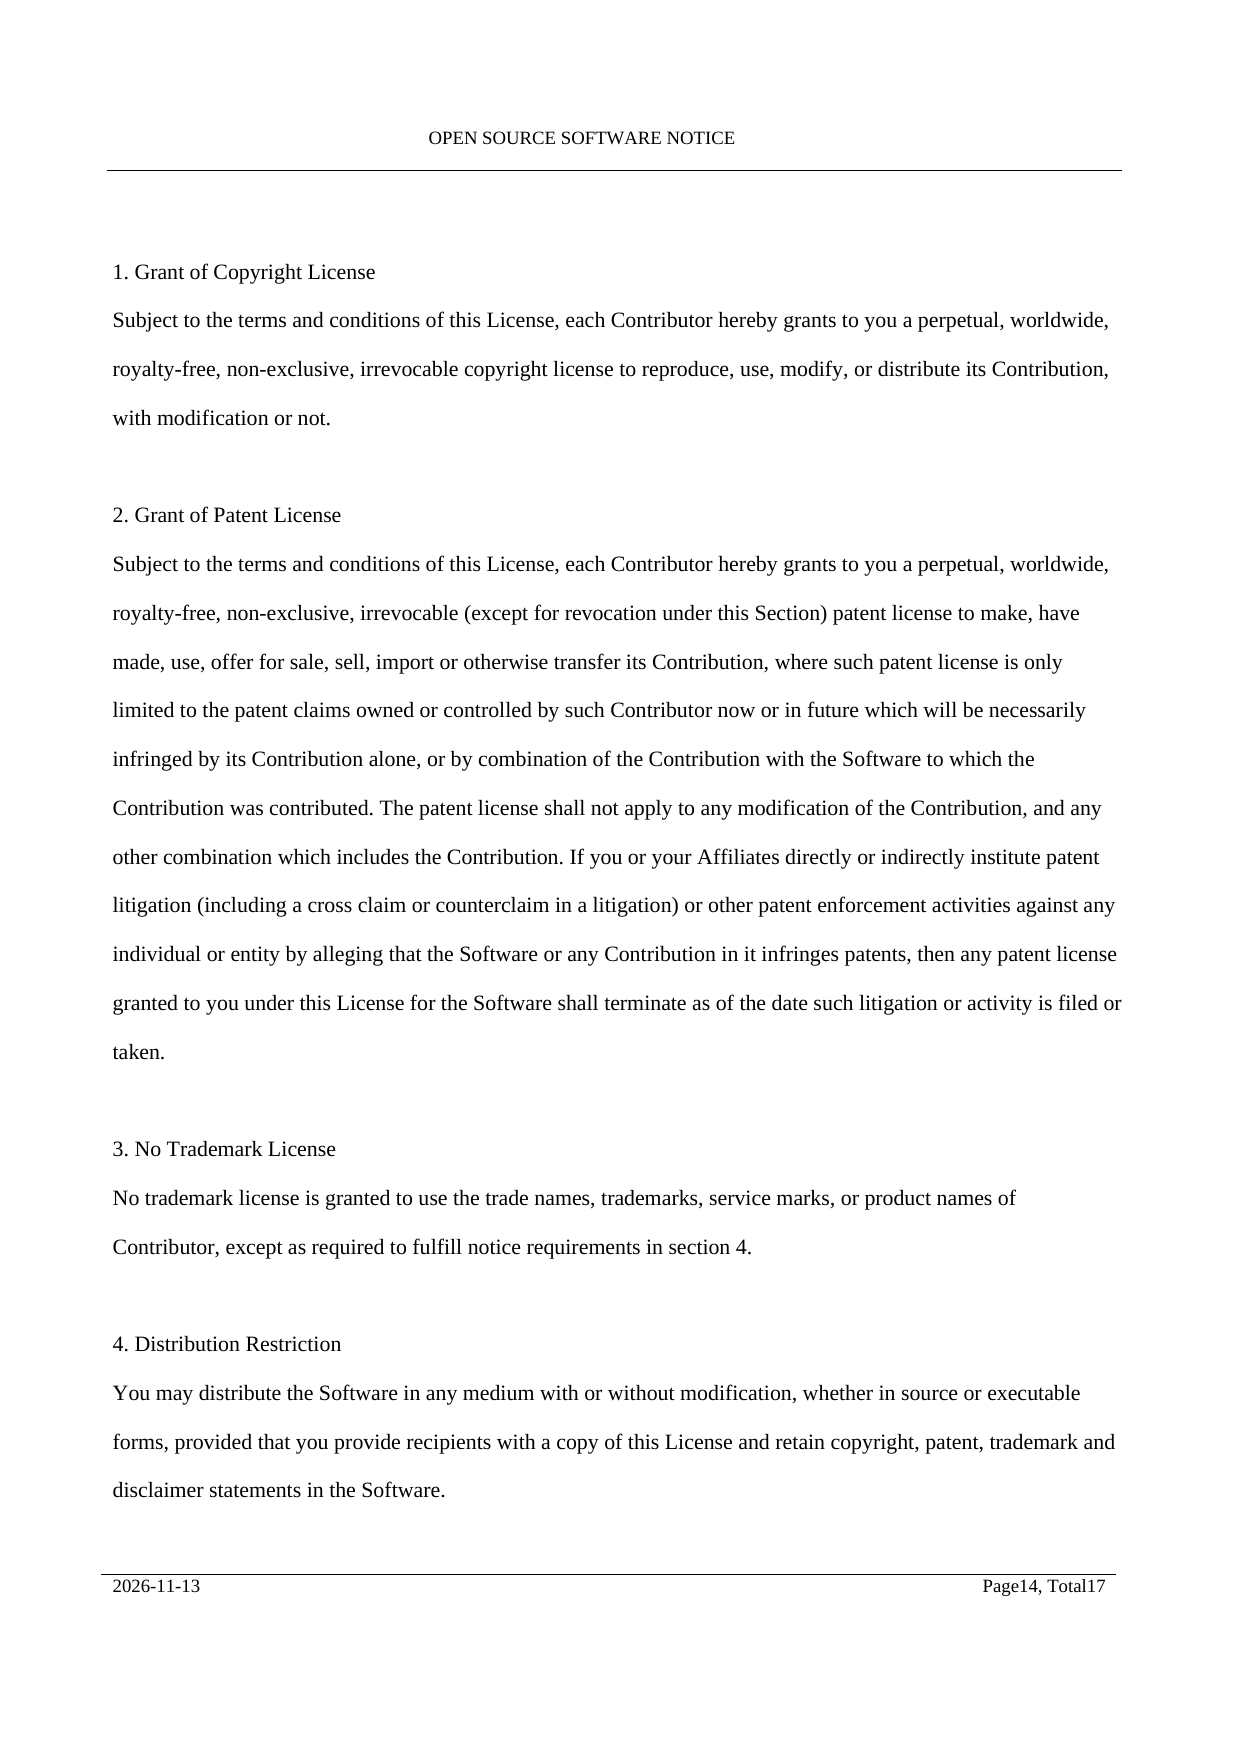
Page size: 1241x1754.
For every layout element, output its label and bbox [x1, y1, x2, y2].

text [112, 206, 1128, 1506]
